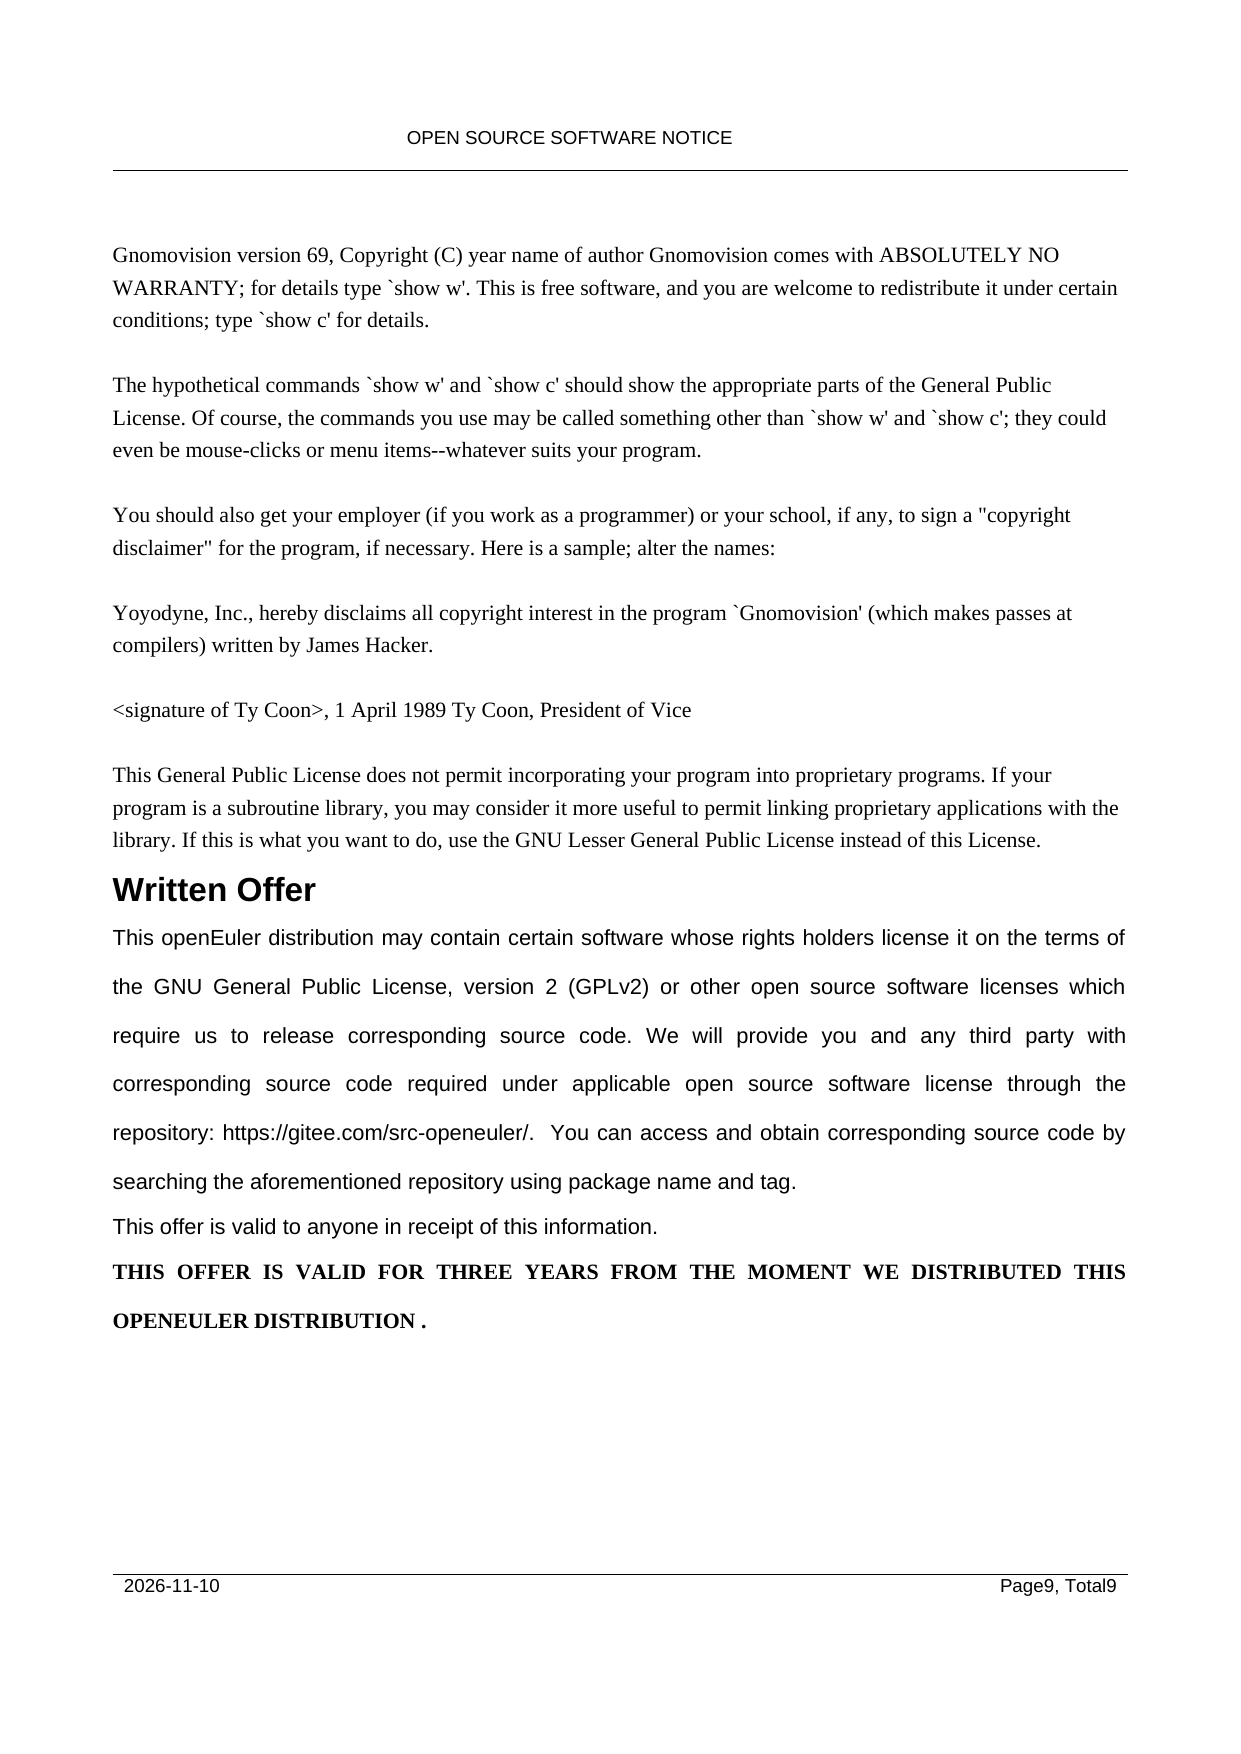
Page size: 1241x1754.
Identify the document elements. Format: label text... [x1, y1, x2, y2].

text This offer is valid to anyone in receipt of this information. [112, 1210, 1128, 1243]
text Written Offer [112, 856, 1128, 921]
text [112, 206, 1128, 856]
text This openEuler distribution may contain certain software whose rights holders license it on the terms of the GNU General Public License, version 2 (GPLv2) or other open source software licenses which require us to release corresponding source code. We will provide you and any third party with corresponding source code required under applicable open source software license through the repository: https://gitee.com/src-openeuler/. You can access and obtain corresponding source code by searching the aforementioned repository using package name and tag. [112, 921, 1128, 1198]
text THIS OFFER IS VALID FOR THREE YEARS FROM THE MOMENT WE DISTRIBUTED THIS OPENEULER DISTRIBUTION . [112, 1255, 1128, 1337]
